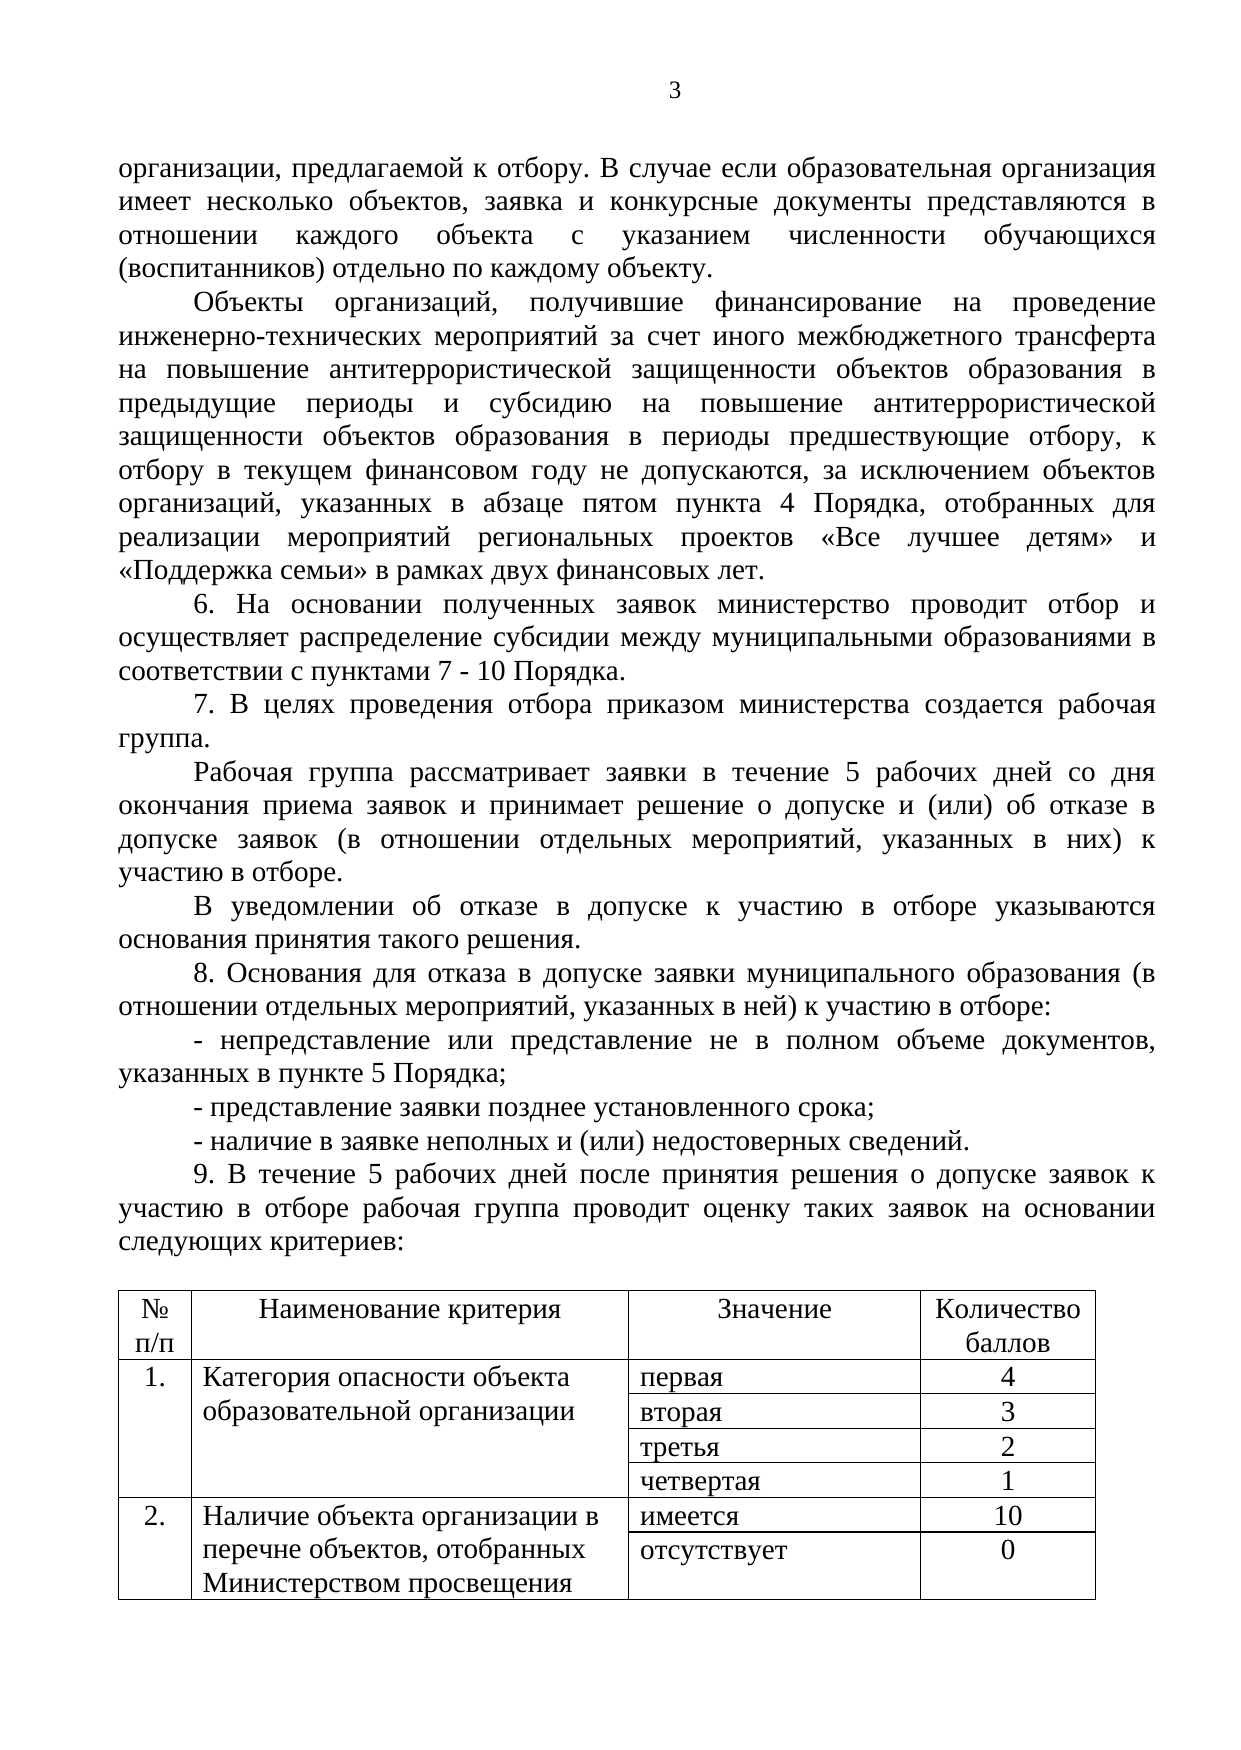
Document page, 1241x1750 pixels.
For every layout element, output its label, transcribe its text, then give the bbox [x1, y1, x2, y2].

table_cell третья [629, 1429, 920, 1462]
table_cell 2 [921, 1429, 1095, 1462]
table_cell четвертая [629, 1463, 920, 1497]
table_header Значение [629, 1291, 920, 1358]
text 6. На основании полученных заявок министерство проводит отбор и осуществляет распределение субсидии между муниципальными образованиями в соответствии с пунктами 7 - 10 Порядка. [118, 586, 1157, 687]
text 9. В течение 5 рабочих дней после принятия решения о допуске заявок к участию в отборе рабочая группа проводит оценку таких заявок на основании следующих критериев: [118, 1156, 1157, 1257]
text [118, 150, 1157, 284]
text В уведомлении об отказе в допуске к участию в отборе указываются основания принятия такого решения. [118, 888, 1157, 955]
table_cell Наличие объекта организации в перечне объектов, отобранных Министерством просвещения Российской Федерации для предоставления субсидии на проведение капитального ремонта зданий и их оснащение [192, 1498, 628, 1598]
table_cell первая [629, 1360, 920, 1393]
table_cell Категория опасности объекта образовательной организации [192, 1360, 628, 1497]
table_cell имеется [629, 1498, 920, 1531]
table_header Наименование критерия [192, 1291, 628, 1358]
text - непредставление или представление не в полном объеме документов, указанных в пункте 5 Порядка; [118, 1022, 1157, 1089]
table_cell 0 [921, 1533, 1095, 1598]
table_cell вторая [629, 1394, 920, 1428]
table_cell 1 [921, 1463, 1095, 1497]
table_cell отсутствует [629, 1533, 920, 1598]
table_cell 10 [921, 1498, 1095, 1531]
table_cell 4 [921, 1360, 1095, 1393]
text 7. В целях проведения отбора приказом министерства создается рабочая группа. [118, 687, 1157, 754]
table_cell 3 [921, 1394, 1095, 1428]
table_cell 2. [119, 1498, 191, 1598]
text 8. Основания для отказа в допуске заявки муниципального образования (в отношении отдельных мероприятий, указанных в ней) к участию в отборе: [118, 955, 1157, 1022]
text Объекты организаций, получившие финансирование на проведение инженерно-технических мероприятий за счет иного межбюджетного трансферта на повышение антитеррористической защищенности объектов образования в предыдущие периоды и субсидию на повышение антитеррористической защищенности объектов образования в периоды предшествующие отбору, к отбору в текущем финансовом году не допускаются, за исключением объектов организаций, указанных в абзаце пятом пункта 4 Порядка, отобранных для реализации мероприятий региональных проектов «Все лучшее детям» и «Поддержка семьи» в рамках двух финансовых лет. [118, 284, 1157, 586]
text - представление заявки позднее установленного срока; [118, 1089, 1157, 1123]
text Рабочая группа рассматривает заявки в течение 5 рабочих дней со дня окончания приема заявок и принимает решение о допуске и (или) об отказе в допуске заявок (в отношении отдельных мероприятий, указанных в них) к участию в отборе. [118, 754, 1157, 888]
table_header № п/п [119, 1291, 191, 1358]
text - наличие в заявке неполных и (или) недостоверных сведений. [118, 1123, 1157, 1156]
table_header Количество баллов [921, 1291, 1095, 1358]
table_cell 1. [119, 1360, 191, 1497]
